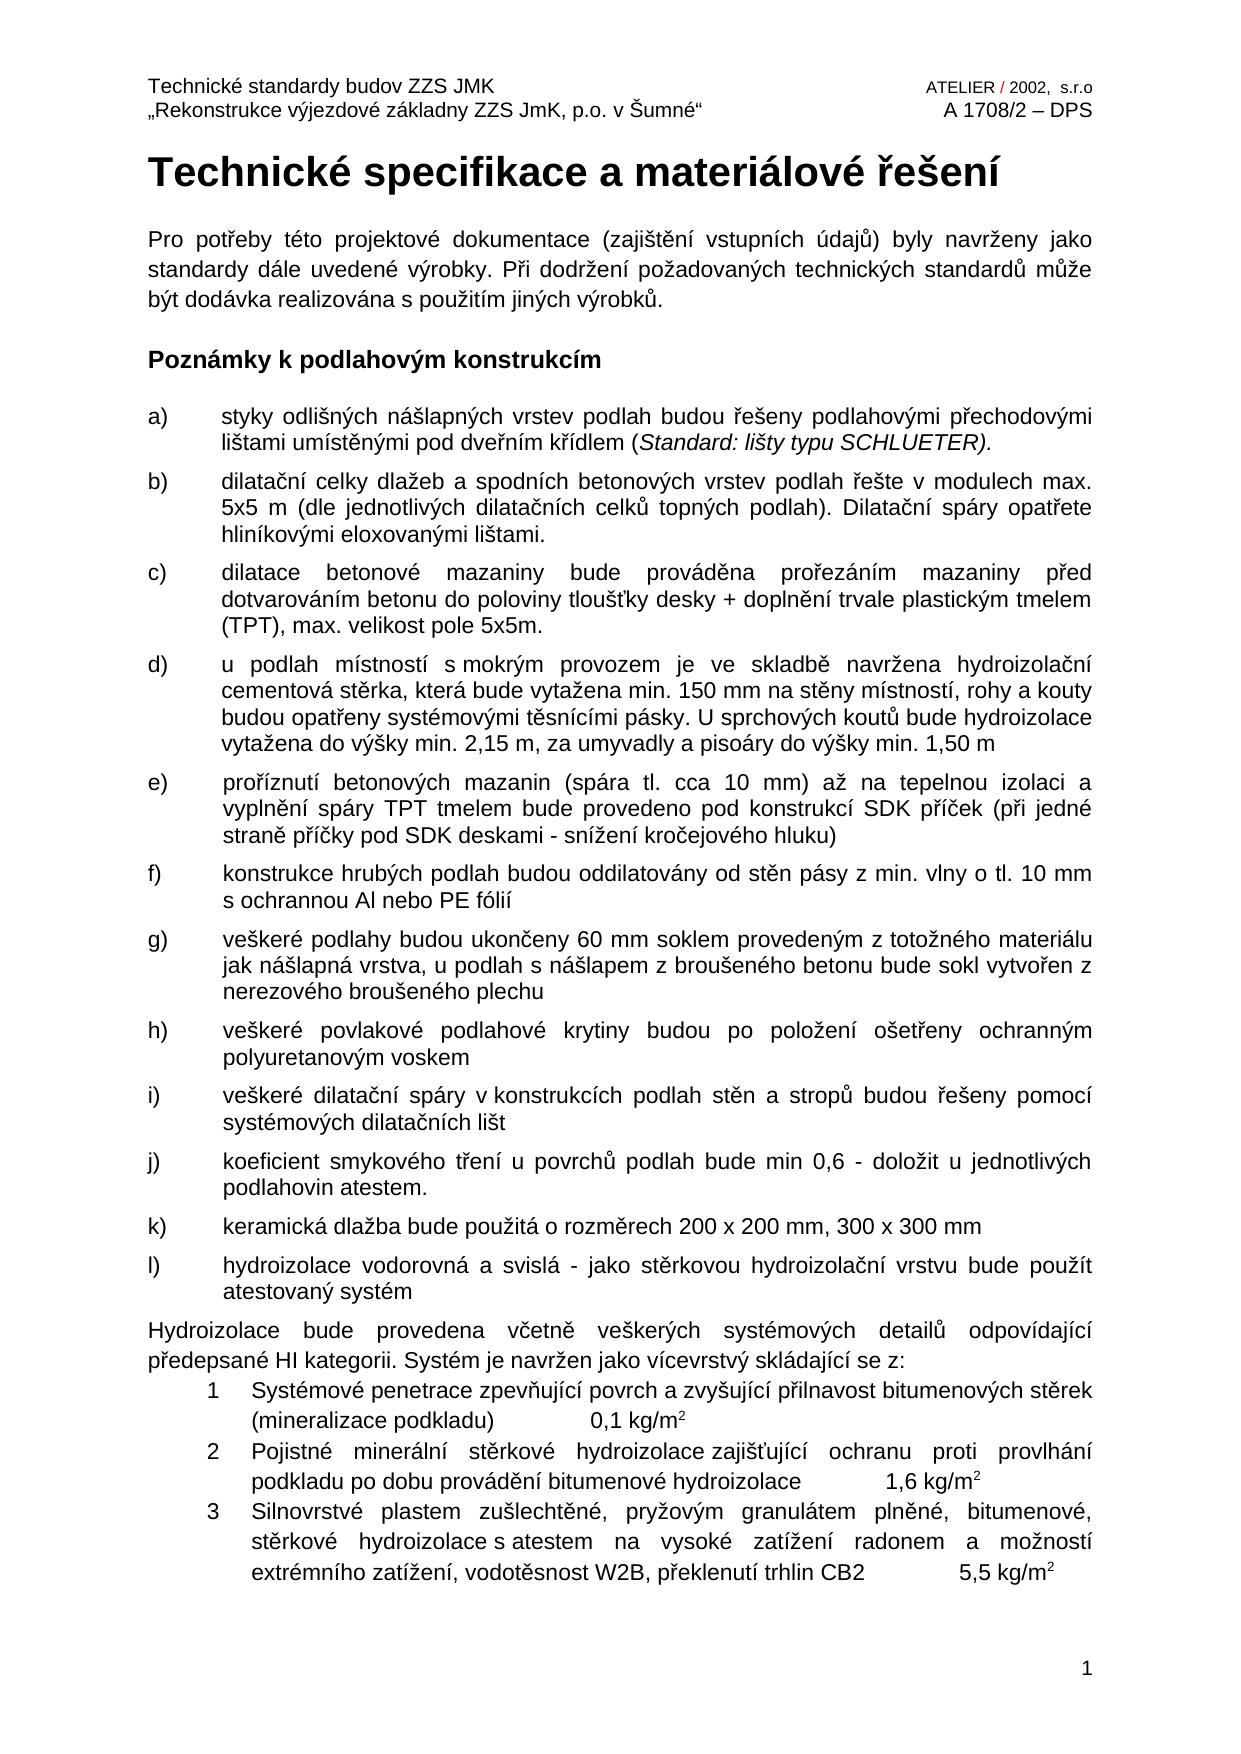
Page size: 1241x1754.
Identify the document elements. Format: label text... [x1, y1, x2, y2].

text k) keramická dlažba bude použitá o rozměrech 200 x 200 mm, 300 x [148, 1213, 1093, 1239]
text j) koeficient smykového tření u povrchů podlah bude min 0,6 - doložit u jednotlivých podlahovin atestem. [148, 1148, 1093, 1200]
text i) veškeré dilatační spáry v konstrukcích podlah stěn a stropů budou řešeny pomocí systémových dilatačních lišt [148, 1082, 1093, 1135]
subtitle Poznámky k podlahovým konstrukcím [148, 345, 1093, 374]
text a) styky odlišných nášlapných vrstev podlah budou řešeny podlahovými přechodovými lištami umístěnými pod dveřním křídlem (Standard: lišty typu SCHLUETER). [148, 403, 1093, 455]
list Systémové penetrace zpevňující povrch a zvyšující přilnavost bitumenových stěrek (mineralizace podkladu) 0,1 kg/m2 [207, 1377, 1093, 1434]
list Silnovrstvé plastem zušlechtěné, pryžovým granulátem plněné, bitumenové, stěrkové hydroizolace s atestem na vysoké zatížení radonem a možností extrémního zatížení, vodotěsnost W2B, překlenutí trhlin CB2 5,5 kg/m2 [207, 1498, 1093, 1585]
text Pro potřeby této projektové dokumentace (zajištění vstupních údajů) byly navrženy jako standardy dále uvedené výrobky. Při dodržení požadovaných technických standardů může být dodávka realizována s použitím jiných výrobků. [148, 226, 1093, 312]
list hydroizolace vodorovná a svislá - jako stěrkovou hydroizolační vrstvu bude použít atestovaný systém [148, 1252, 1093, 1304]
text Hydroizolace bude provedena včetně veškerých systémových detailů odpovídající předepsané HI kategorii. Systém je navržen jako vícevrstvý skládající se z: [148, 1317, 1093, 1373]
text h) veškeré povlakové podlahové krytiny budou po položení ošetřeny ochranným polyuretanovým voskem [148, 1017, 1093, 1070]
text f) konstrukce hrubých podlah budou oddilatovány od stěn pásy z min. vlny o tl. 10 mm s ochrannou Al nebo PE fólií [148, 860, 1093, 913]
text c) dilatace betonové mazaniny bude prováděna prořezáním mazaniny před dotvarováním betonu do poloviny tloušťky desky + doplnění trvale plastickým tmelem (TPT), max. velikost pole 5x5m. [148, 559, 1093, 638]
text g) veškeré podlahy budou ukončeny 60 mm soklem provedeným z totožného materiálu jak nášlapná vrstva, u podlah s nášlapem z broušeného betonu bude sokl vytvořen z nerezového broušeného plechu [148, 926, 1093, 1005]
text Technické specifikace a materiálové řešení [148, 148, 1093, 196]
list Pojistné minerální stěrkové hydroizolace zajišťující ochranu proti provlhání podkladu po dobu provádění bitumenové hydroizolace 1,6 kg/m2 [207, 1438, 1093, 1494]
text b) dilatační celky dlažeb a spodních betonových vrstev podlah řešte v modulech max. 5x5 m (dle jednotlivých dilatačních celků topných podlah). Dilatační spáry opatřete hliníkovými eloxovanými lištami. [148, 468, 1093, 547]
list proříznutí betonových mazanin (spára tl. cca 10 mm) až na tepelnou izolaci a vyplnění spáry TPT tmelem bude provedeno pod konstrukcí SDK příček (při jedné straně příčky pod SDK deskami - snížení kročejového hluku) [148, 769, 1093, 848]
text d) u podlah místností s mokrým provozem je ve skladbě navržena hydroizolační cementová stěrka, která bude vytažena min. 150 mm na stěny místností, rohy a kouty budou opatřeny systémovými těsnícími pásky. U sprchových koutů bude hydroizolace vytažena do výšky min. 2,15 m, za umyvadly a pisoáry do výšky min. 1,50 m [148, 651, 1093, 756]
